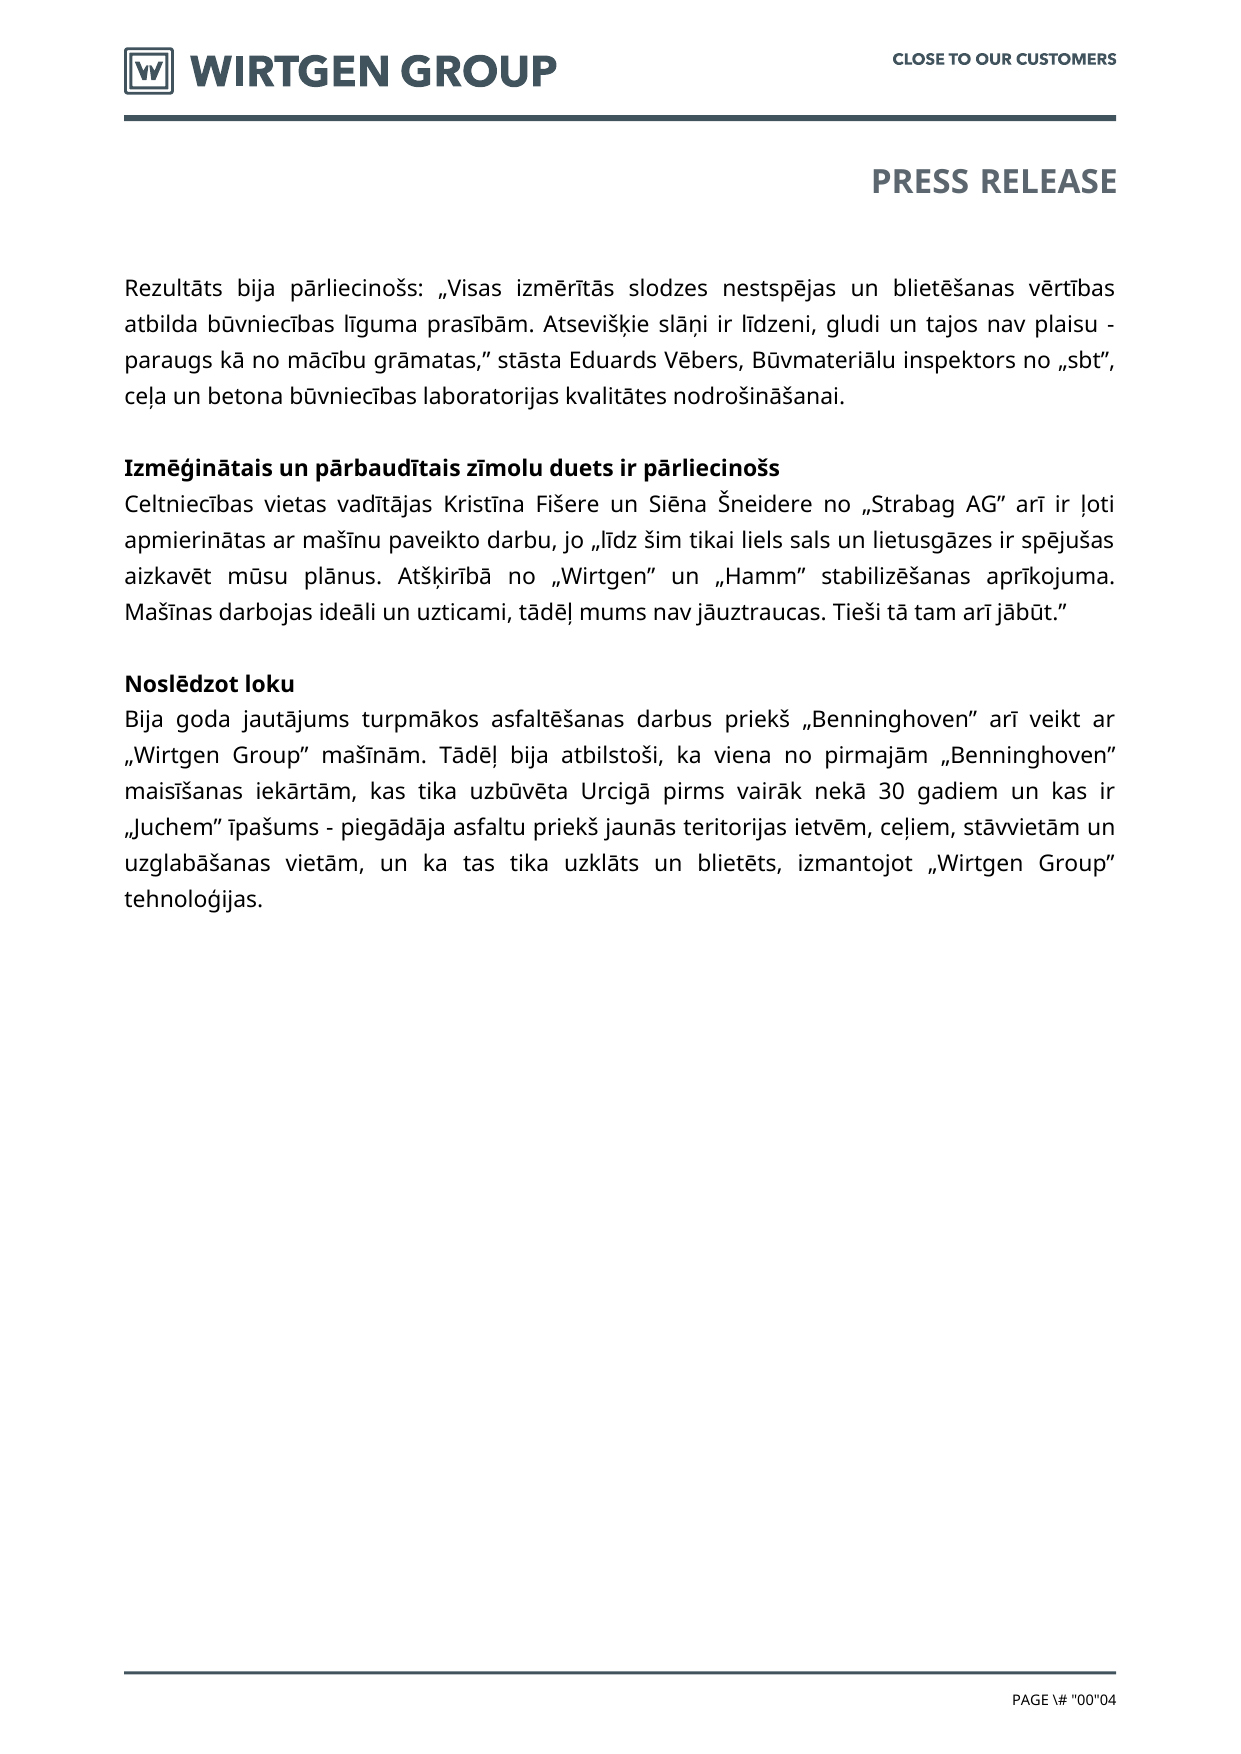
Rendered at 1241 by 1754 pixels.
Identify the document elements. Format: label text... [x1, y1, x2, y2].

text Celtniecības vietas vadītājas Kristīna Fišere un Siēna Šneidere no „Strabag AG” arī ir ļoti apmierinātas ar mašīnu paveikto darbu, jo „līdz šim tikai liels sals un lietusgāzes ir spējušas aizkavēt mūsu plānus. Atšķirībā no „Wirtgen” un „Hamm” stabilizēšanas aprīkojuma. Mašīnas darbojas ideāli un uzticami, tādēļ mums nav jāuztraucas. Tieši tā tam arī jābūt.” [124, 488, 1116, 627]
text Noslēdzot loku [124, 667, 1116, 699]
text Bija goda jautājums turpmākos asfaltēšanas darbus priekš „Benninghoven” arī veikt ar „Wirtgen Group” mašīnām. Tādēļ bija atbilstoši, ka viena no pirmajām „Benninghoven” maisīšanas iekārtām, kas tika uzbūvēta Urcigā pirms vairāk nekā 30 gadiem un kas ir „Juchem” īpašums - piegādāja asfaltu priekš jaunās teritorijas ietvēm, ceļiem, stāvvietām un uzglabāšanas vietām, un ka tas tika uzklāts un blietēts, izmantojot „Wirtgen Group” tehnoloģijas. [124, 703, 1116, 914]
text Rezultāts bija pārliecinošs: „Visas izmērītās slodzes nestspējas un blietēšanas vērtības atbilda būvniecības līguma prasībām. Atsevišķie slāņi ir līdzeni, gludi un tajos nav plaisu - paraugs kā no mācību grāmatas,” stāsta Eduards Vēbers, Būvmateriālu inspektors no „sbt”, ceļa un betona būvniecības laboratorijas kvalitātes nodrošināšanai. [124, 272, 1116, 411]
text Izmēģinātais un pārbaudītais zīmolu duets ir pārliecinošs [124, 452, 1116, 483]
